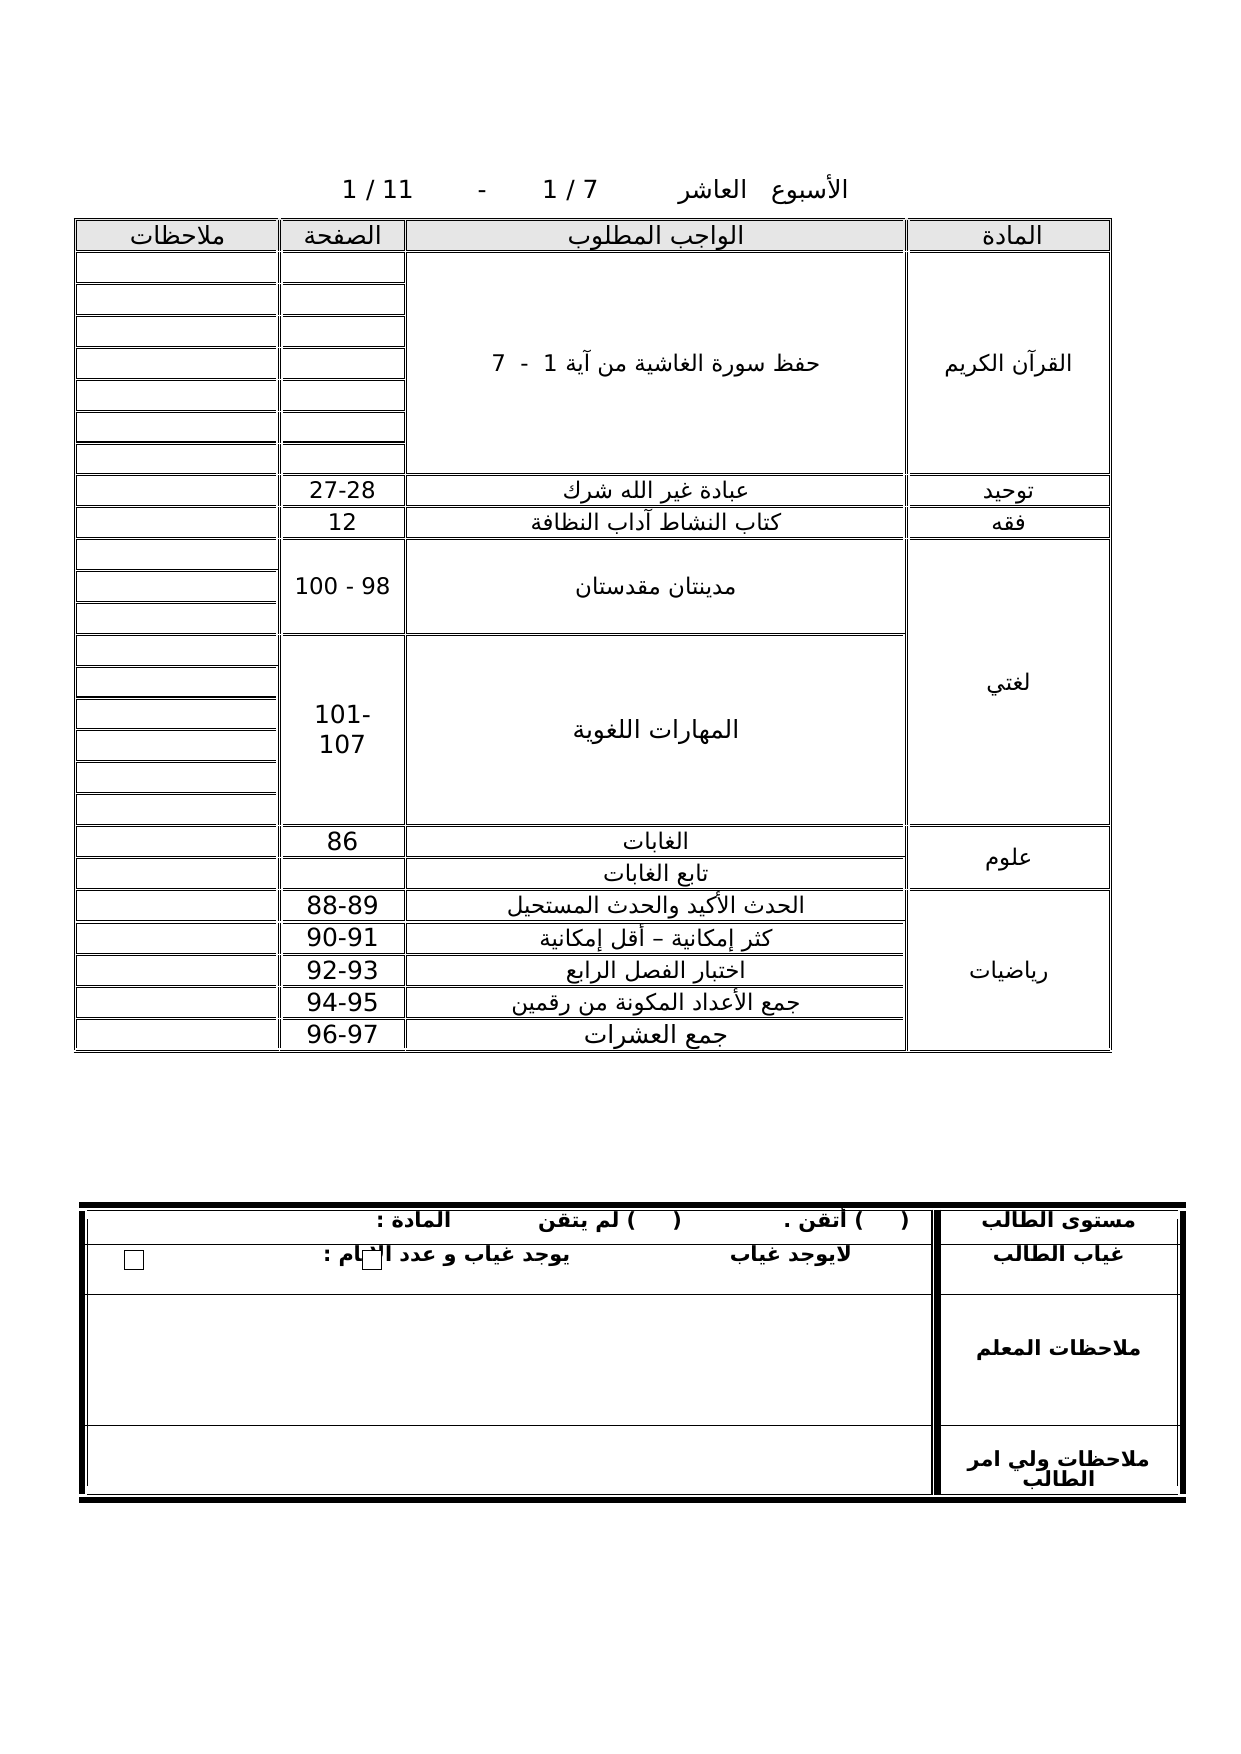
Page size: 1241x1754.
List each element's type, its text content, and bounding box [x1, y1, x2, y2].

table_cell [280, 250, 405, 282]
table_cell [75, 282, 280, 314]
table_cell 12 [280, 505, 405, 537]
table_cell [77, 601, 278, 633]
table_cell [88, 1295, 931, 1425]
table_cell 98 - 100 [280, 537, 405, 633]
table_cell [280, 314, 405, 346]
table_header ( ) أتقن . ( ) لم يتقن المادة : [84, 1208, 931, 1243]
table_cell الحدث الأكيد والحدث المستحيل [405, 888, 906, 920]
table_cell [280, 282, 405, 314]
table_cell [75, 473, 280, 505]
table_cell [281, 378, 404, 409]
table_cell [280, 856, 405, 888]
table_cell 92-93 [281, 953, 404, 985]
table_cell ملاحظات ولي امر الطالب [941, 1426, 1180, 1494]
table_cell [75, 856, 280, 888]
table_cell كتاب النشاط آداب النظافة [405, 505, 906, 537]
table_cell [75, 920, 280, 953]
table_cell لايوجد غياب يوجد غياب و عدد الايام : [88, 1245, 931, 1294]
table_cell لغتي [906, 537, 1111, 824]
table_cell الواجب المطلوب [405, 218, 906, 250]
table_cell اختبار الفصل الرابع [407, 953, 905, 985]
table_cell [75, 824, 280, 856]
table_cell [75, 760, 278, 792]
table_cell 94-95 [280, 985, 405, 1017]
table_cell [77, 441, 278, 473]
table_cell [75, 1017, 280, 1049]
table_header الأسبوع العاشر 7 / 1 - 11 / 1 [80, 161, 1111, 218]
table_cell كثر إمكانية – أقل إمكانية [405, 921, 905, 953]
table_cell علوم [906, 824, 1111, 888]
table_cell [75, 570, 278, 601]
table_cell [75, 985, 280, 1017]
table_cell 90-91 [280, 920, 405, 953]
table_cell [77, 696, 278, 728]
table_cell [77, 378, 278, 409]
table_cell [75, 505, 280, 537]
table_cell جمع الأعداد المكونة من رقمين [405, 985, 905, 1017]
table_header مستوى الطالب [936, 1208, 1181, 1243]
table_cell 86 [280, 824, 405, 856]
table_cell [75, 888, 280, 920]
table_cell الغابات [405, 824, 906, 856]
table_cell عبادة غير الله شرك [405, 473, 906, 505]
table_cell 101-107 [281, 633, 404, 824]
table_cell المهارات اللغوية [407, 634, 905, 824]
table_cell [77, 953, 278, 985]
table_cell القرآن الكريم [906, 250, 1111, 473]
table_cell [77, 346, 278, 378]
table_cell مدينتان مقدستان [405, 537, 906, 633]
table_cell [75, 728, 278, 760]
table_cell 88-89 [280, 888, 405, 920]
table_cell الصفحة [280, 218, 405, 250]
table_cell [281, 410, 404, 441]
table_cell غياب الطالب [941, 1245, 1177, 1294]
table_cell توحيد [906, 473, 1111, 505]
table_cell ملاحظات [75, 218, 280, 250]
table_cell [281, 346, 404, 378]
table_cell [77, 410, 278, 441]
table_cell حفظ سورة الغاشية من آية 1 - 7 [405, 250, 906, 473]
table_cell [85, 1426, 931, 1494]
table_cell المادة [906, 218, 1111, 250]
table_cell جمع العشرات [405, 1017, 905, 1049]
table_cell ملاحظات المعلم [941, 1295, 1177, 1425]
table_cell [75, 250, 280, 282]
table_cell [281, 441, 404, 473]
table_cell [77, 666, 278, 696]
table_cell فقه [906, 505, 1111, 537]
table_cell [77, 633, 278, 664]
table_cell [75, 314, 280, 346]
table_cell 96-97 [280, 1017, 405, 1049]
table_cell 27-28 [280, 473, 405, 505]
table_cell [75, 792, 278, 824]
table_cell رياضيات [906, 888, 1111, 1049]
table_cell [75, 537, 280, 569]
table_cell تابع الغابات [405, 857, 905, 888]
